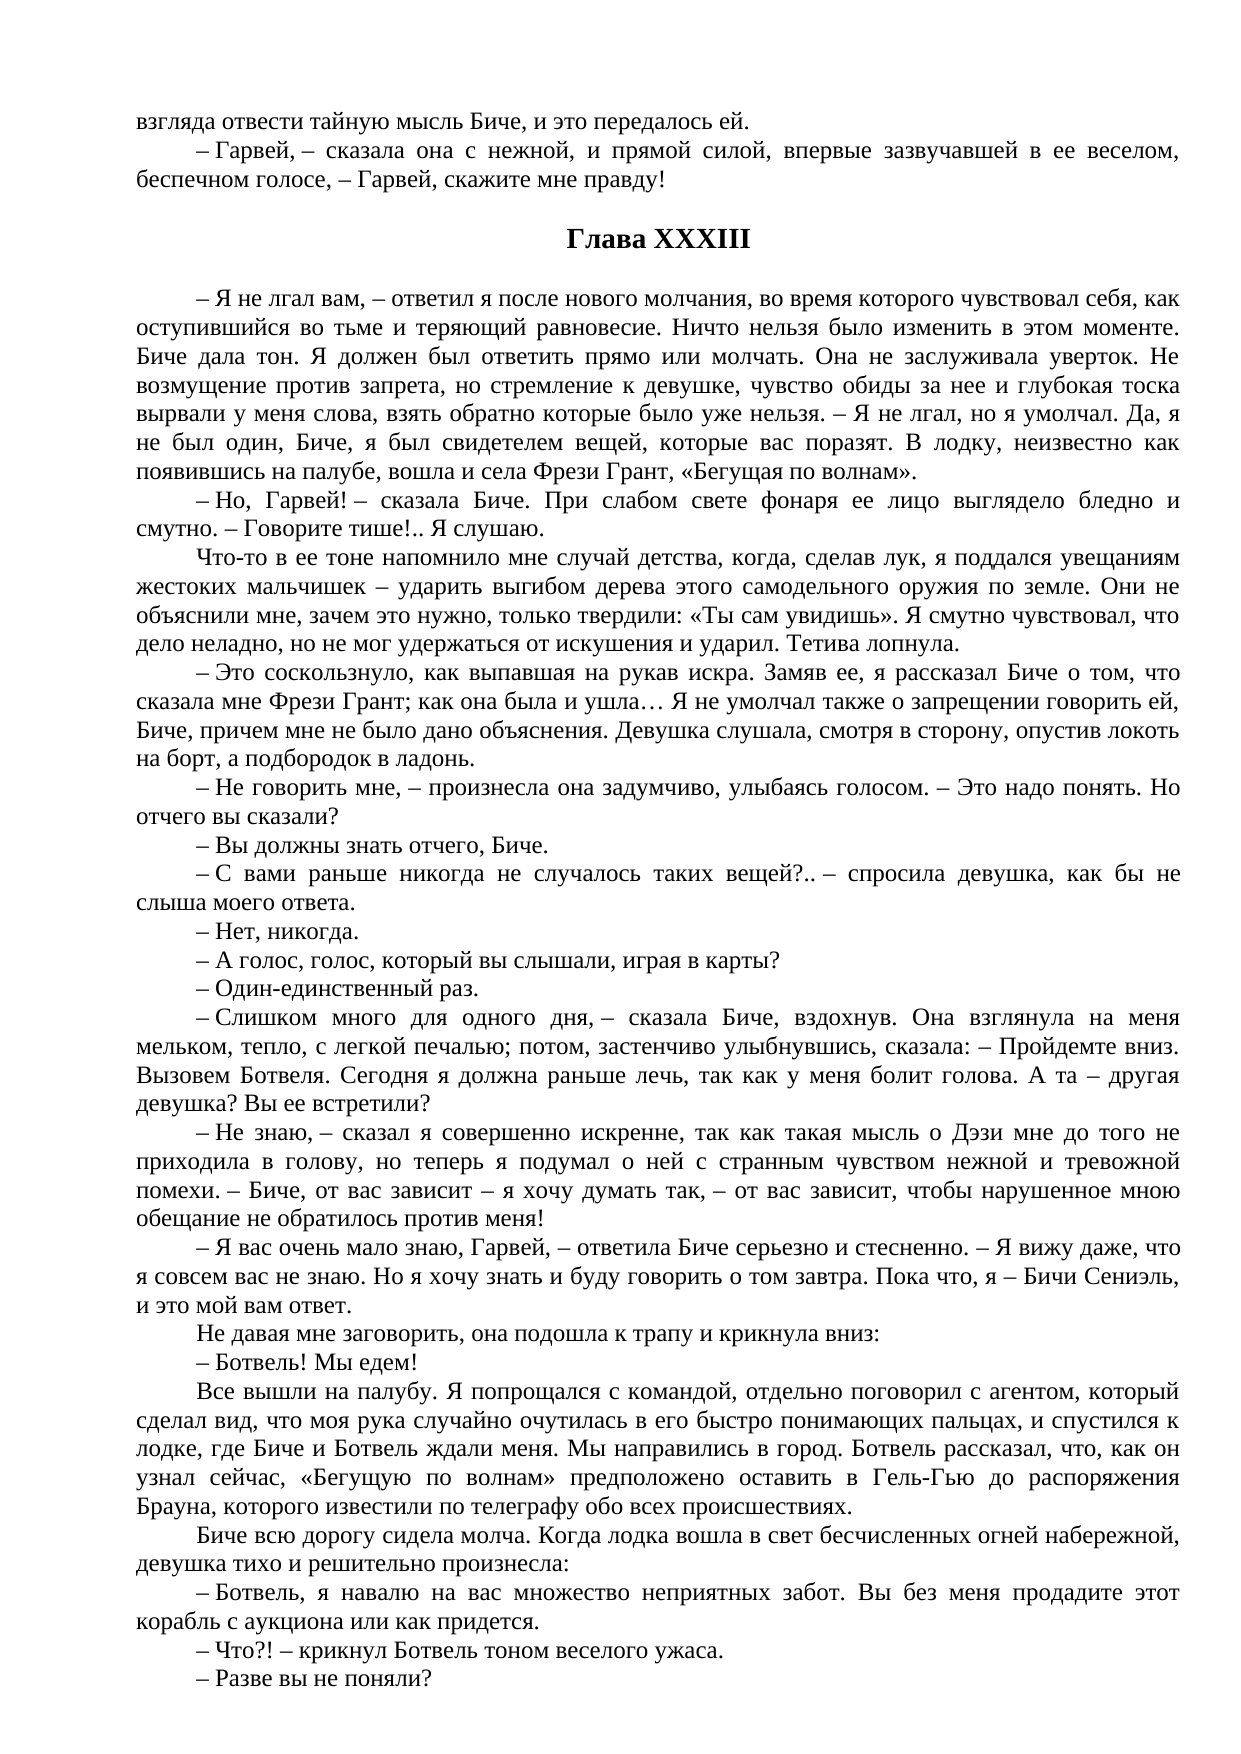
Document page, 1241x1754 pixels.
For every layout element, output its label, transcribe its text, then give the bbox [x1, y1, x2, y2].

text Что-то в ее тоне напомнило мне случай детства, когда, сделав лук, я поддался увещаниям жестоких мальчишек – ударить выгибом дерева этого самодельного оружия по земле. Они не объяснили мне, зачем это нужно, только твердили: «Ты сам увидишь». Я смутно чувствовал, что дело неладно, но не мог удержаться от искушения и ударил. Тетива лопнула. [136, 542, 1181, 657]
text – Ботвель, я навалю на вас множество неприятных забот. Вы без меня продадите этот корабль с аукциона или как придется. [136, 1577, 1181, 1635]
text Все вышли на палубу. Я попрощался с командой, отдельно поговорил с агентом, который сделал вид, что моя рука случайно очутилась в его быстро понимающих пальцах, и спустился к лодке, где Биче и Ботвель ждали меня. Мы направились в город. Ботвель рассказал, что, как он узнал сейчас, «Бегущую по волнам» предположено оставить в Гель-Гью до распоряжения Брауна, которого известили по телеграфу обо всех происшествиях. [136, 1376, 1181, 1520]
text Биче всю дорогу сидела молча. Когда лодка вошла в свет бесчисленных огней набережной, девушка тихо и решительно произнесла: [136, 1520, 1181, 1577]
text – С вами раньше никогда не случалось таких вещей?.. – спросила девушка, как бы не слыша моего ответа. [136, 858, 1181, 916]
text – А голос, голос, который вы слышали, играя в карты? [136, 945, 1181, 973]
subtitle Глава XXXIII [136, 221, 1181, 255]
text – Вы должны знать отчего, Биче. [136, 830, 1181, 858]
text – Не говорить мне, – произнесла она задумчиво, улыбаясь голосом. – Это надо понять. Но отчего вы сказали? [136, 772, 1181, 830]
text – Слишком много для одного дня, – сказала Биче, вздохнув. Она взглянула на меня мельком, тепло, с легкой печалью; потом, застенчиво улыбнувшись, сказала: – Пройдемте вниз. Вызовем Ботвеля. Сегодня я должна раньше лечь, так как у меня болит голова. А та – другая девушка? Вы ее встретили? [136, 1002, 1181, 1117]
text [136, 106, 1181, 135]
text Не давая мне заговорить, она подошла к трапу и крикнула вниз: [136, 1318, 1181, 1347]
text – Нет, никогда. [136, 916, 1181, 945]
text – Ботвель! Мы едем! [136, 1347, 1181, 1376]
text – Это соскользнуло, как выпавшая на рукав искра. Замяв ее, я рассказал Биче о том, что сказала мне Фрези Грант; как она была и ушла… Я не умолчал также о запрещении говорить ей, Биче, причем мне не было дано объяснения. Девушка слушала, смотря в сторону, опустив локоть на борт, а подбородок в ладонь. [136, 657, 1181, 772]
text – Что?! – крикнул Ботвель тоном веселого ужаса. [136, 1635, 1181, 1663]
text – Гарвей, – сказала она с нежной, и прямой силой, впервые зазвучавшей в ее веселом, беспечном голосе, – Гарвей, скажите мне правду! [136, 135, 1181, 192]
text – Я вас очень мало знаю, Гарвей, – ответила Биче серьезно и стесненно. – Я вижу даже, что я совсем вас не знаю. Но я хочу знать и буду говорить о том завтра. Пока что, я – Бичи Сениэль, и это мой вам ответ. [136, 1232, 1181, 1318]
text – Я не лгал вам, – ответил я после нового молчания, во время которого чувствовал себя, как оступившийся во тьме и теряющий равновесие. Ничто нельзя было изменить в этом моменте. Биче дала тон. Я должен был ответить прямо или молчать. Она не заслуживала уверток. Не возмущение против запрета, но стремление к девушке, чувство обиды за нее и глубокая тоска вырвали у меня слова, взять обратно которые было уже нельзя. – Я не лгал, но я умолчал. Да, я не был один, Биче, я был свидетелем вещей, которые вас поразят. В лодку, неизвестно как появившись на палубе, вошла и села Фрези Грант, «Бегущая по волнам». [136, 283, 1181, 485]
text – Но, Гарвей! – сказала Биче. При слабом свете фонаря ее лицо выглядело бледно и смутно. – Говорите тише!.. Я слушаю. [136, 485, 1181, 542]
text – Не знаю, – сказал я совершенно искренне, так как такая мысль о Дэзи мне до того не приходила в голову, но теперь я подумал о ней с странным чувством нежной и тревожной помехи. – Биче, от вас зависит – я хочу думать так, – от вас зависит, чтобы нарушенное мною обещание не обратилось против меня! [136, 1117, 1181, 1232]
text – Разве вы не поняли? [136, 1663, 1181, 1692]
text – Один-единственный раз. [136, 973, 1181, 1002]
